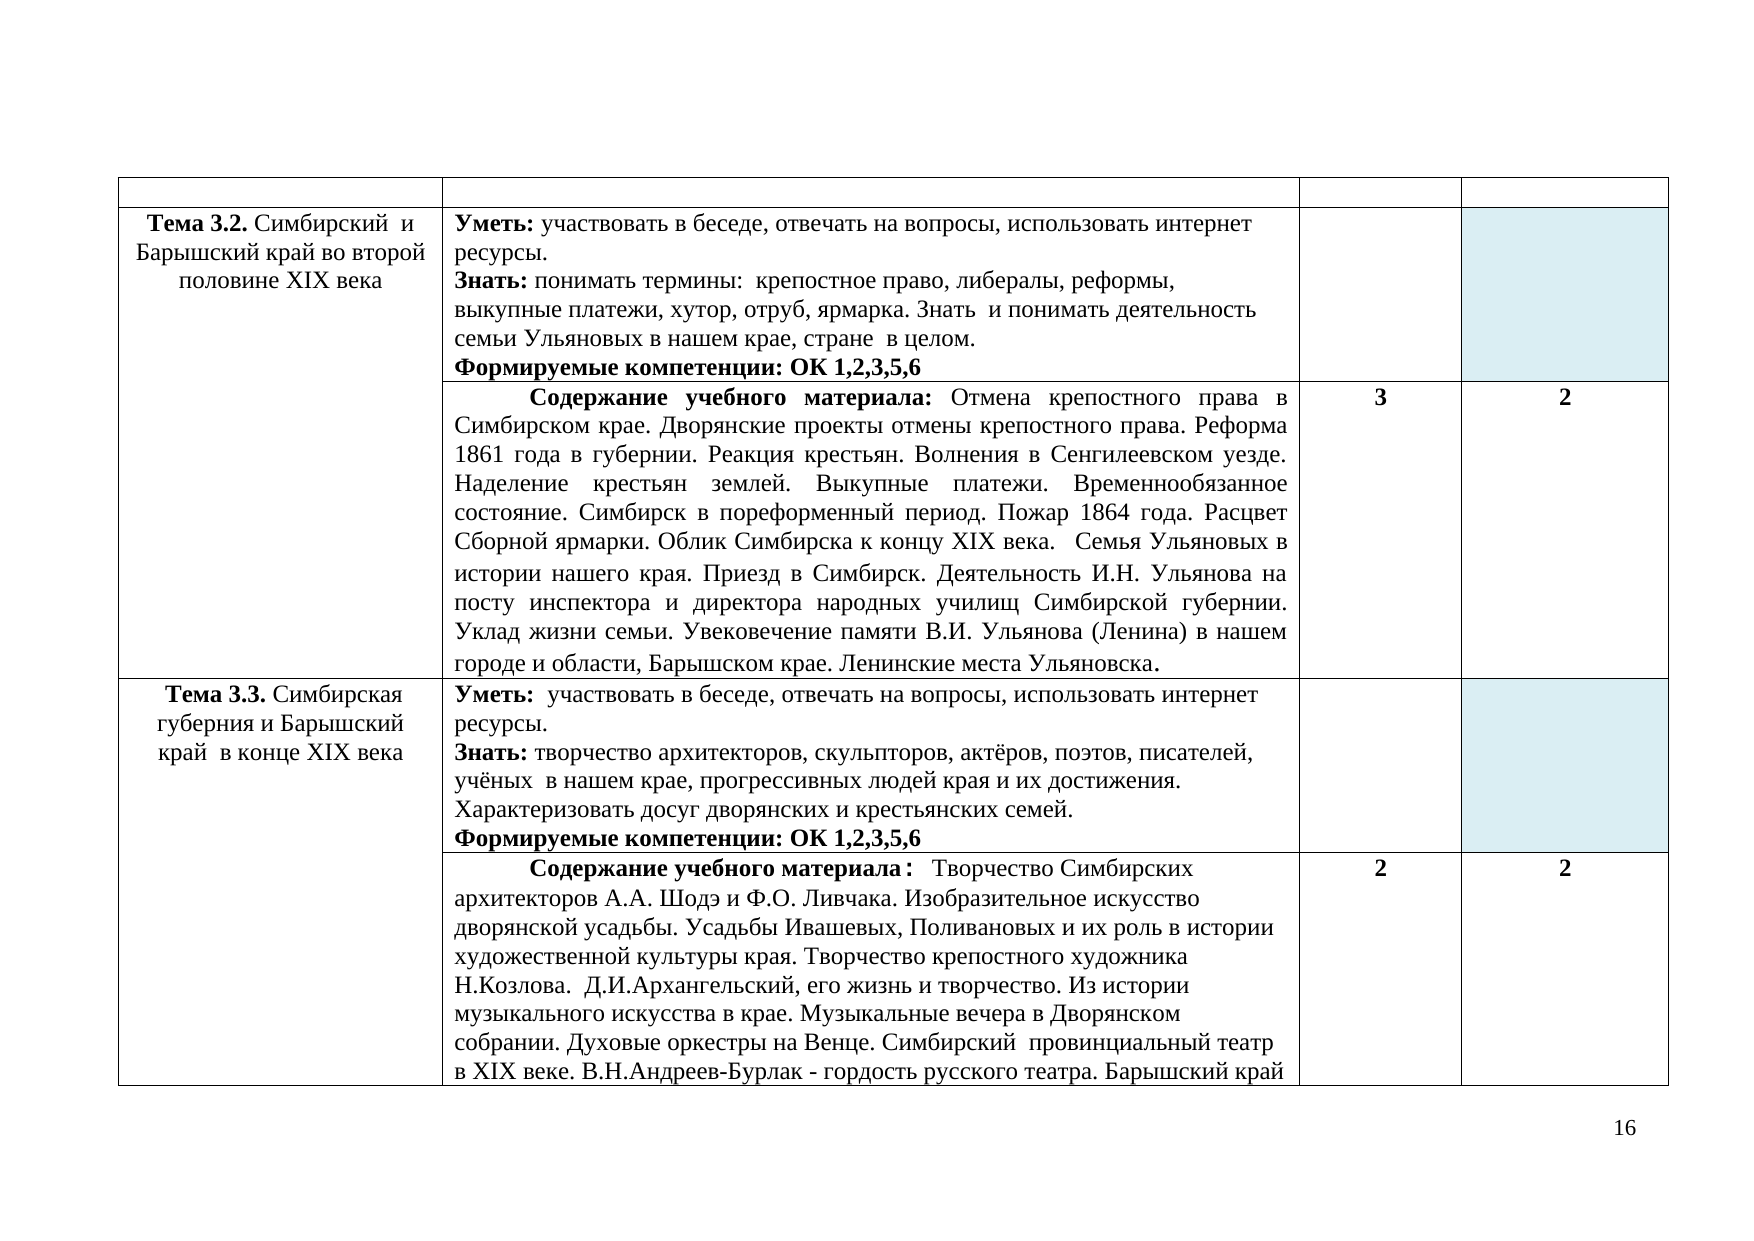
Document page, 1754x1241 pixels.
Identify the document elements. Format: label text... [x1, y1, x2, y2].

table_cell Тема 3.2. Симбирский и Барышский край во второй половине XIX века [119, 208, 442, 678]
table_cell 2 [1462, 853, 1668, 1085]
table_cell 3 [1300, 382, 1461, 678]
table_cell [443, 853, 1299, 1085]
table_cell 2 [1462, 382, 1668, 678]
table_cell Содержание учебного материала: Отмена крепостного права в Симбирском крае. Дворянские проекты отмены крепостного права. Реформа 1861 года в губернии. Реакция крестьян. Волнения в Сенгилеевском уезде. Наделение крестьян землей. Выкупные платежи. Временнообязанное состояние. Симбирск в пореформенный период. Пожар 1864 года. Расцвет Сборной ярмарки. Облик Симбирска к концу XIX века. Семья Ульяновых в истории нашего края. Приезд в Симбирск. Деятельность И.Н. Ульянова на посту инспектора и директора народных училищ Симбирской губернии. Уклад жизни семьи. Увековечение памяти В.И. Ульянова (Ленина) в нашем городе и области, Барышском крае. Ленинские места Ульяновска. [443, 382, 1299, 678]
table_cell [443, 178, 1299, 207]
table_cell Уметь: участвовать в беседе, отвечать на вопросы, использовать интернет ресурсы. Знать: понимать термины: крепостное право, либералы, реформы, выкупные платежи, хутор, отруб, ярмарка. Знать и понимать деятельность семьи Ульяновых в нашем крае, стране в целом. Формируемые компетенции: ОК 1,2,3,5,6 [443, 208, 1299, 381]
table_cell Уметь: участвовать в беседе, отвечать на вопросы, использовать интернет ресурсы. Знать: творчество архитекторов, скульпторов, актёров, поэтов, писателей, учёных в нашем крае, прогрессивных людей края и их достижения. Характеризовать досуг дворянских и крестьянских семей. Формируемые компетенции: ОК 1,2,3,5,6 [443, 679, 1299, 852]
table_cell [1462, 208, 1668, 381]
table_cell 2 [1462, 178, 1668, 207]
table_cell [1300, 679, 1461, 852]
table_cell 2 [1300, 853, 1461, 1085]
table_cell [1300, 208, 1461, 381]
table_cell 3 [1300, 178, 1461, 207]
table_cell Тема 3.3. Симбирская губерния и Барышский край в конце XIX века [119, 679, 442, 1085]
table_cell [1462, 679, 1668, 852]
